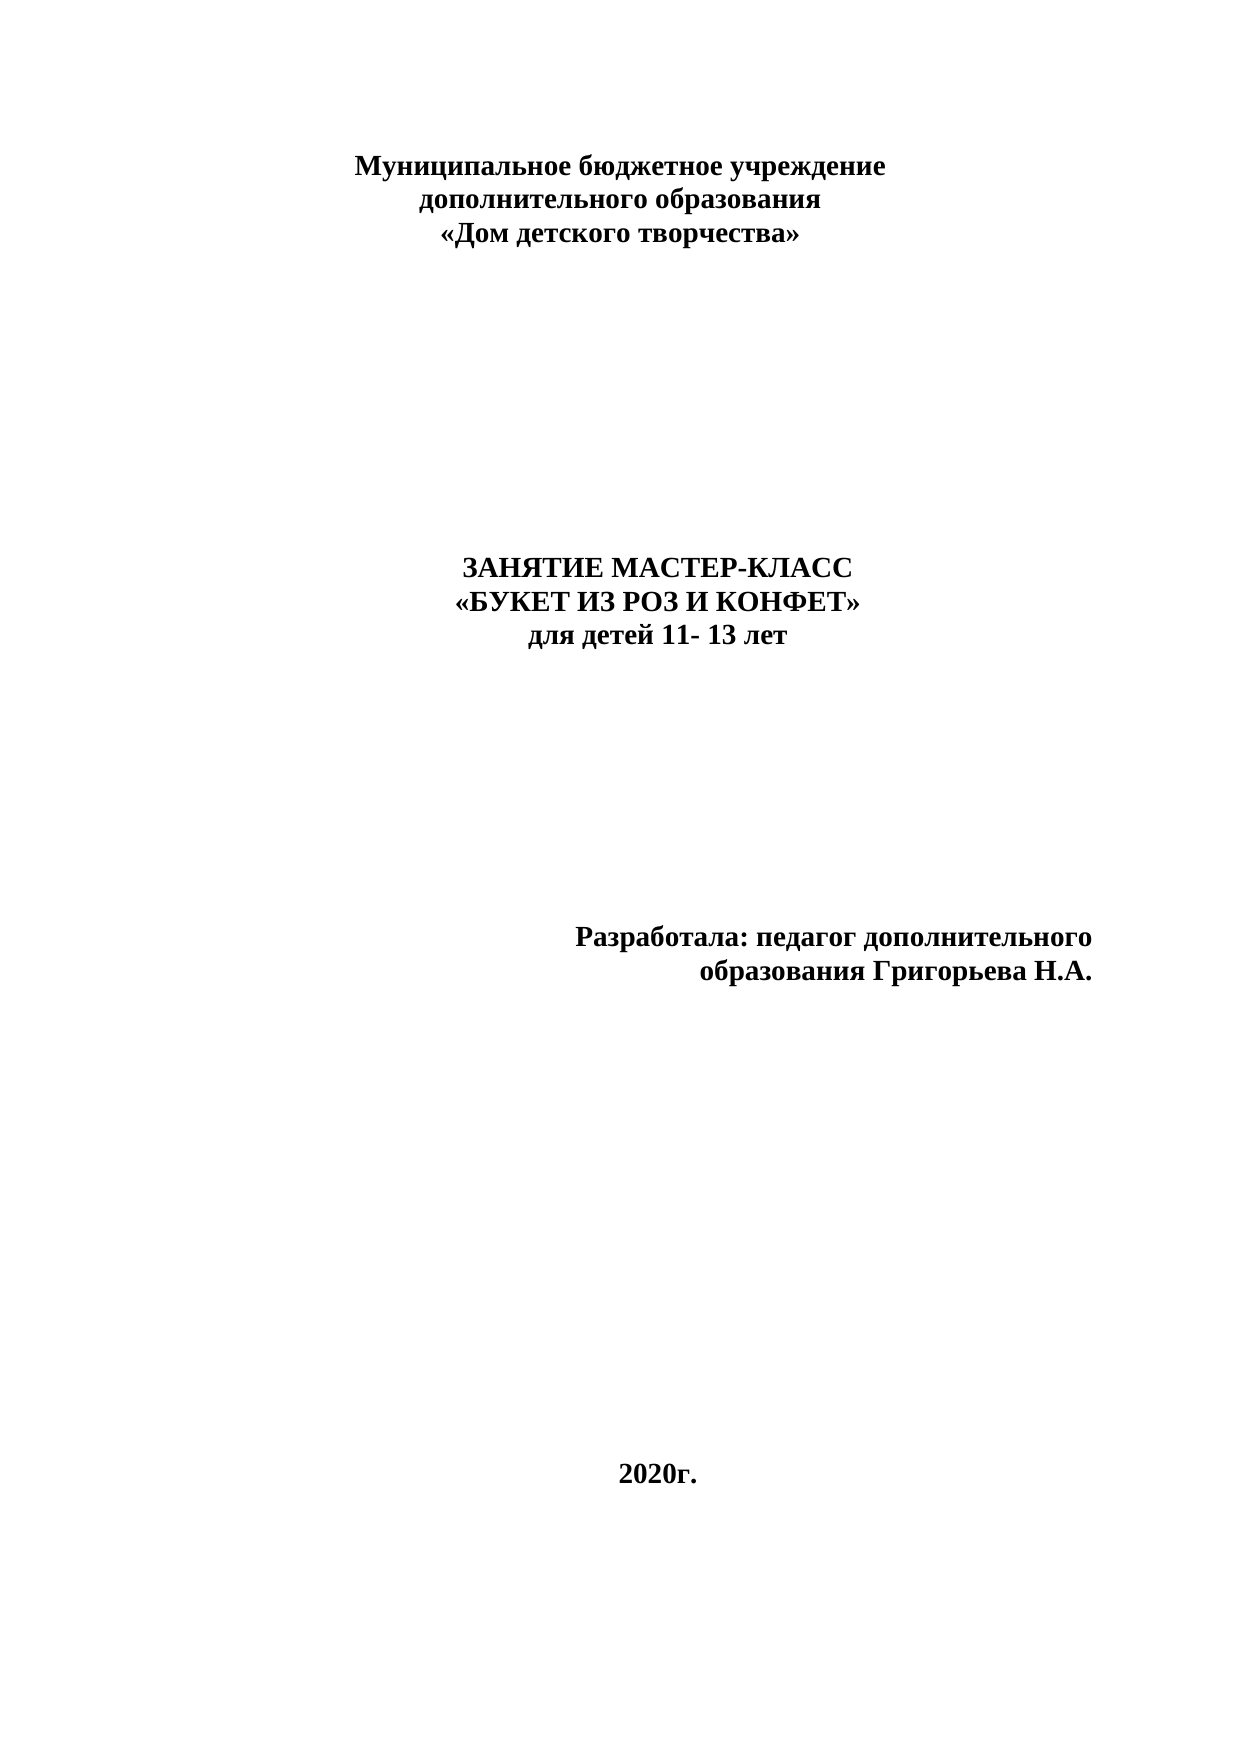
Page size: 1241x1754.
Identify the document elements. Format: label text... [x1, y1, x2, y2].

text «Дом детского творчества» [148, 215, 1092, 248]
text дополнительного образования [148, 181, 1092, 215]
text образования Григорьева Н.А. [148, 953, 1092, 986]
text Разработала: педагог дополнительного [148, 919, 1092, 953]
text «БУКЕТ ИЗ РОЗ И КОНФЕТ» [148, 584, 1092, 617]
text для детей 11- 13 лет [148, 617, 1092, 651]
text 2020г. [148, 1456, 1092, 1489]
text Муниципальное бюджетное учреждение [148, 148, 1092, 181]
text ЗАНЯТИЕ МАСТЕР-КЛАСС [148, 550, 1092, 584]
